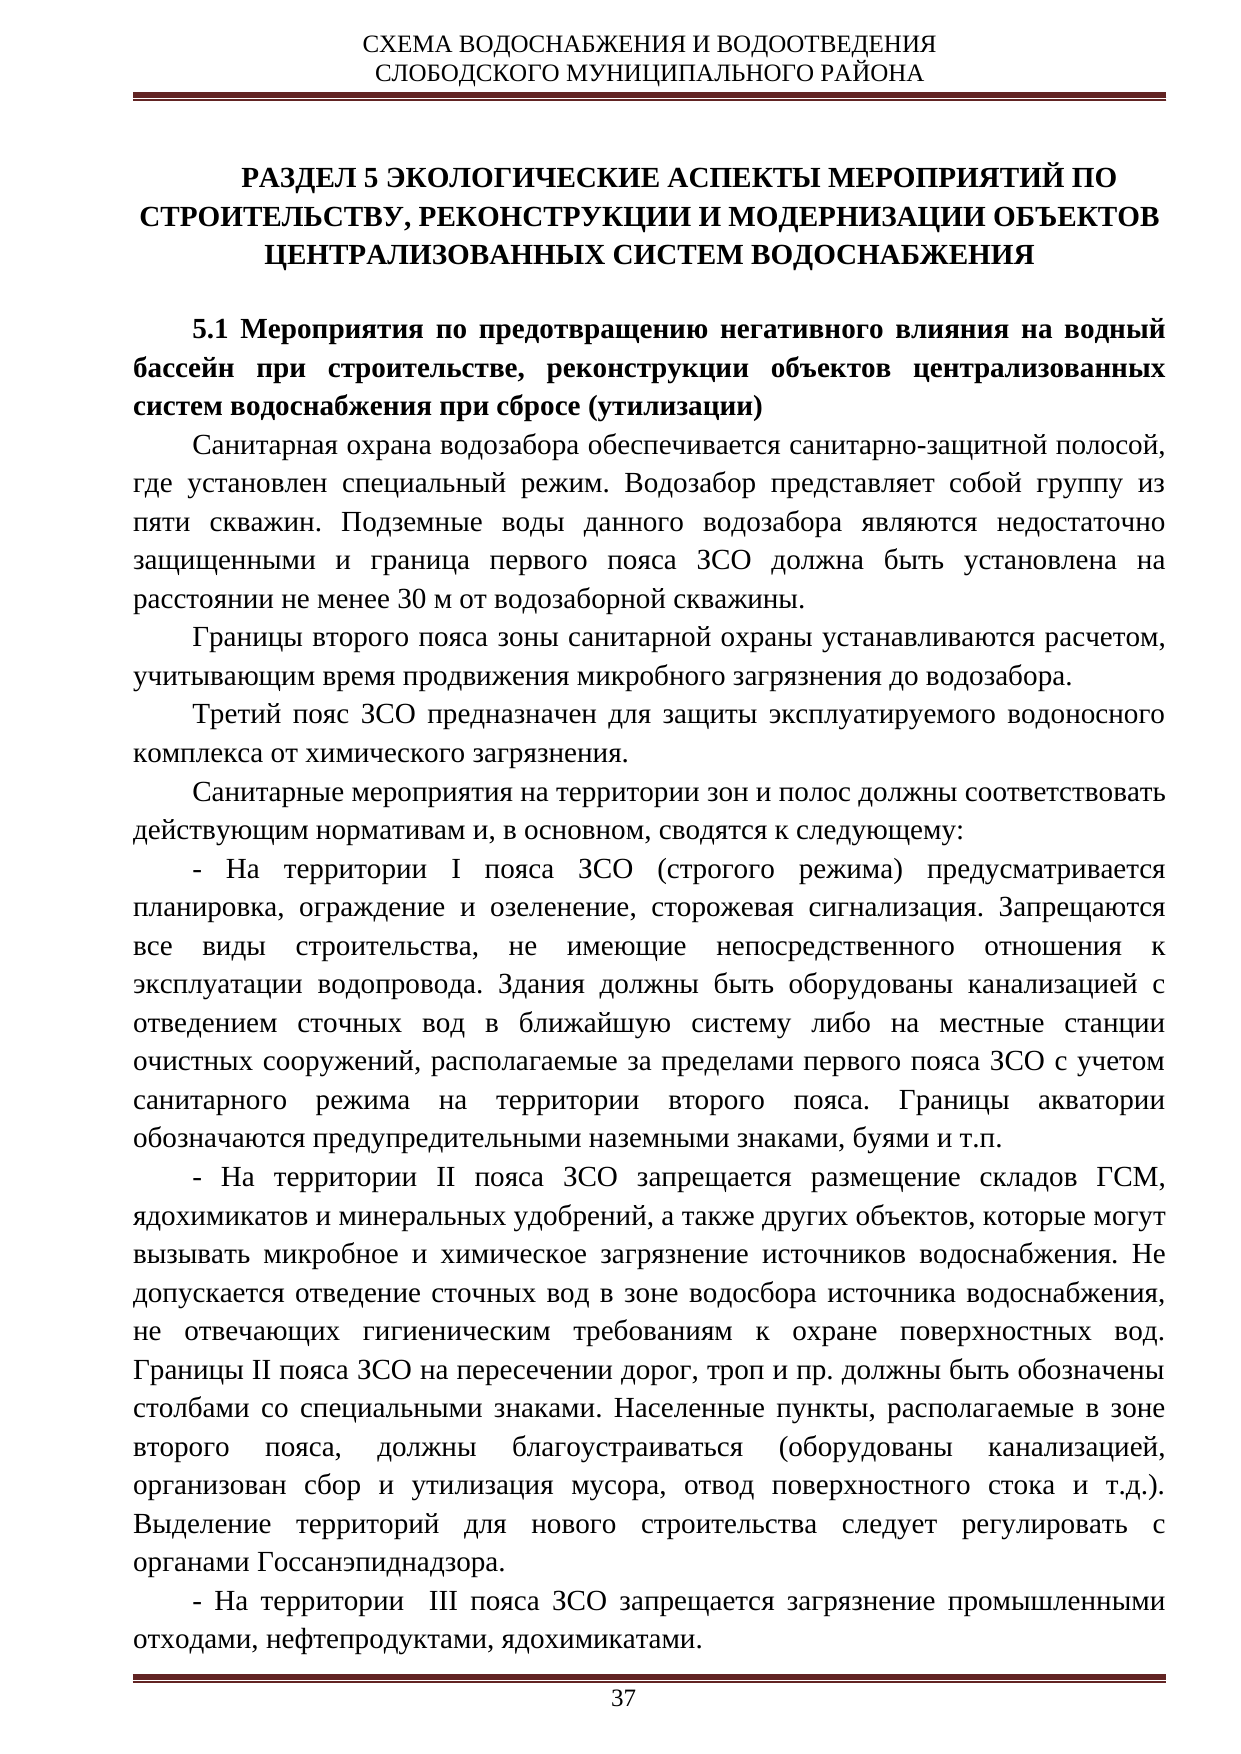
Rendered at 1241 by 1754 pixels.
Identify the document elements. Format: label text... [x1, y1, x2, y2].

list - На территории III пояса ЗСО запрещается загрязнение промышленными отходами, нефтепродуктами, ядохимикатами. [133, 1583, 1166, 1655]
text Санитарная охрана водозабора обеспечивается санитарно-защитной полосой, где установлен специальный режим. Водозабор представляет собой группу из пяти скважин. Подземные воды данного водозабора являются недостаточно защищенными и граница первого пояса ЗСО должна быть установлена на расстоянии не менее 30 м от водозаборной скважины. [133, 427, 1166, 614]
list - На территории I пояса ЗСО (строгого режима) предусматривается планировка, ограждение и озеленение, сторожевая сигнализация. Запрещаются все виды строительства, не имеющие непосредственного отношения к эксплуатации водопровода. Здания должны быть оборудованы канализацией с отведением сточных вод в ближайшую систему либо на местные станции очистных сооружений, располагаемые за пределами первого пояса ЗСО с учетом санитарного режима на территории второго пояса. Границы акватории обозначаются предупредительными наземными знаками, буями и т.п. [133, 851, 1166, 1154]
subtitle РАЗДЕЛ 5 ЭКОЛОГИЧЕСКИЕ АСПЕКТЫ МЕРОПРИЯТИЙ ПО СТРОИТЕЛЬСТВУ, РЕКОНСТРУКЦИИ И МОДЕРНИЗАЦИИ ОБЪЕКТОВ ЦЕНТРАЛИЗОВАННЫХ СИСТЕМ ВОДОСНАБЖЕНИЯ [133, 160, 1166, 271]
list - На территории II пояса ЗСО запрещается размещение складов ГСМ, ядохимикатов и минеральных удобрений, а также других объектов, которые могут вызывать микробное и химическое загрязнение источников водоснабжения. Не допускается отведение сточных вод в зоне водосбора источника водоснабжения, не отвечающих гигиеническим требованиям к охране поверхностных вод. Границы II пояса ЗСО на пересечении дорог, троп и пр. должны быть обозначены столбами со специальными знаками. Населенные пункты, располагаемые в зоне второго пояса, должны благоустраиваться (оборудованы канализацией, организован сбор и утилизация мусора, отвод поверхностного стока и т.д.). Выделение территорий для нового строительства следует регулировать с органами Госсанэпиднадзора. [133, 1159, 1166, 1578]
text Третий пояс ЗСО предназначен для защиты эксплуатируемого водоносного комплекса от химического загрязнения. [133, 697, 1166, 769]
list Санитарные мероприятия на территории зон и полос должны соответствовать действующим нормативам и, в основном, сводятся к следующему: [133, 774, 1166, 846]
text Границы второго пояса зоны санитарной охраны устанавливаются расчетом, учитывающим время продвижения микробного загрязнения до водозабора. [133, 619, 1166, 692]
subtitle 5.1 Мероприятия по предотвращению негативного влияния на водный бассейн при строительстве, реконструкции объектов централизованных систем водоснабжения при сбросе (утилизации) [133, 311, 1166, 422]
